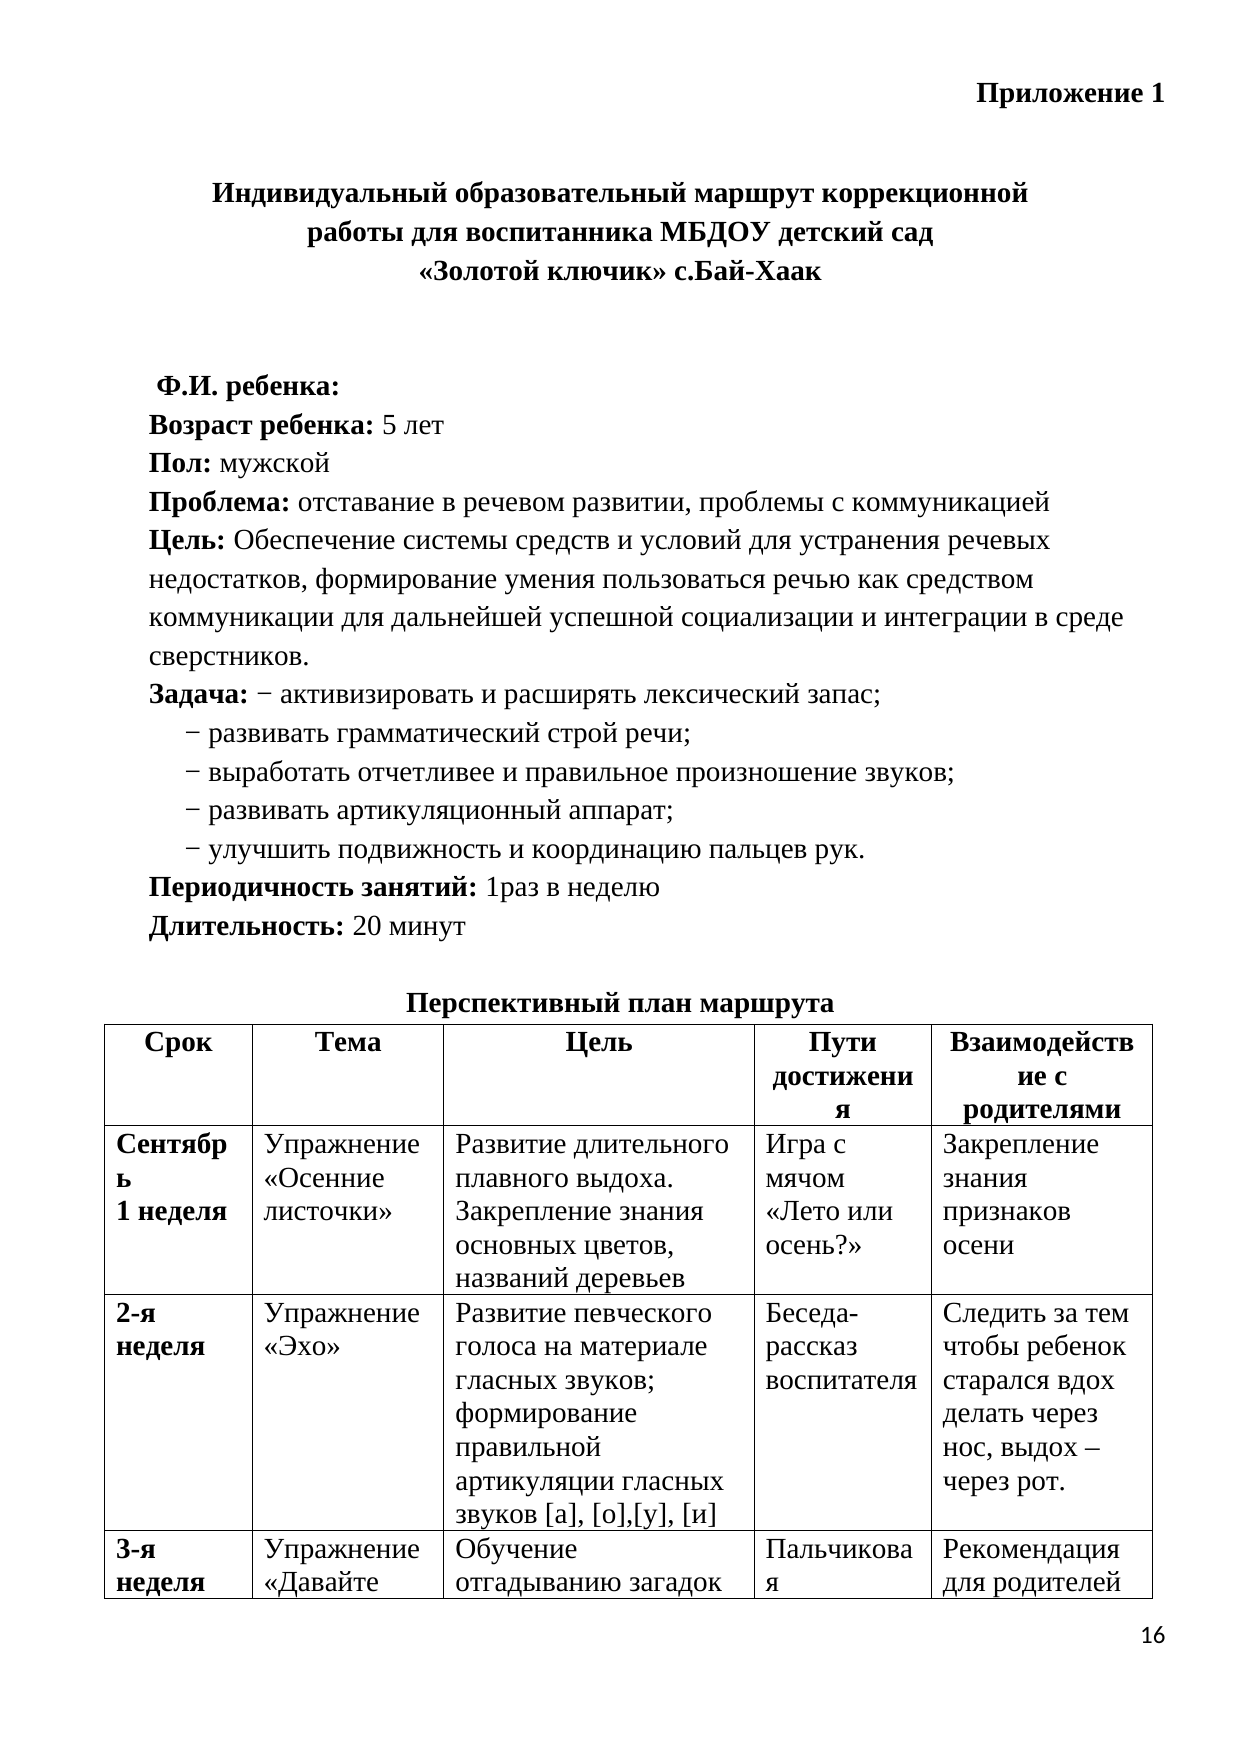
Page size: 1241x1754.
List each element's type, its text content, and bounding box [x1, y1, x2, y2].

table_header Взаимодействие с родителями [932, 1025, 1152, 1125]
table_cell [253, 1531, 443, 1598]
text − улучшить подвижность и координацию пальцев рук. [75, 831, 1165, 864]
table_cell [444, 1531, 754, 1598]
text − развивать грамматический строй речи; [75, 715, 1165, 749]
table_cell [755, 1531, 931, 1598]
table_cell Упражнение «Эхо» [253, 1295, 443, 1530]
table_cell Развитие певческого голоса на материале гласных звуков; формирование правильной артикуляции гласных звуков [а], [o],[у], [и] [444, 1295, 754, 1530]
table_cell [932, 1531, 1152, 1598]
table_cell 2-я неделя [105, 1295, 252, 1530]
text Перспективный план маршрута [75, 985, 1165, 1018]
text Приложение 1 [75, 75, 1165, 108]
table_cell Следить за тем чтобы ребенок старался вдох делать через нос, выдох – через рот. [932, 1295, 1152, 1530]
table_cell Упражнение «Осенние листочки» [253, 1126, 443, 1294]
text Проблема: отставание в речевом развитии, проблемы с коммуникацией [75, 484, 1165, 517]
text Длительность: 20 минут [75, 908, 1165, 941]
text работы для воспитанника МБДОУ детский сад [75, 214, 1165, 248]
text Периодичность занятий: 1раз в неделю [75, 869, 1165, 903]
table_cell Закрепление знания признаков осени [932, 1126, 1152, 1294]
text − развивать артикуляционный аппарат; [75, 792, 1165, 826]
table_cell Сентябрь 1 неделя [105, 1126, 252, 1294]
text Ф.И. ребенка: [75, 368, 1165, 402]
table_cell Беседа-рассказ воспитателя [755, 1295, 931, 1530]
text Пол: мужской [75, 445, 1165, 479]
table_header Цель [444, 1025, 754, 1125]
table_cell Игра с мячом «Лето или осень?» [755, 1126, 931, 1294]
table_header Тема [253, 1025, 443, 1125]
table_cell 3-я неделя [105, 1531, 252, 1598]
text «Золотой ключик» с.Бай-Хаак [75, 253, 1165, 286]
text Индивидуальный образовательный маршрут коррекционной [75, 176, 1165, 209]
table_cell Развитие длительного плавного выдоха. Закрепление знания основных цветов, названий деревьев [444, 1126, 754, 1294]
text − выработать отчетливее и правильное произношение звуков; [75, 754, 1165, 787]
table_header Срок [105, 1025, 252, 1125]
text Цель: Обеспечение системы средств и условий для устранения речевых недостатков, формирование умения пользоваться речью как средством коммуникации для дальнейшей успешной социализации и интеграции в среде сверстников. [75, 522, 1165, 672]
text Возраст ребенка: 5 лет [75, 407, 1165, 440]
text Задача: − активизировать и расширять лексический запас; [75, 677, 1165, 710]
table_header Пути достижения [755, 1025, 931, 1125]
